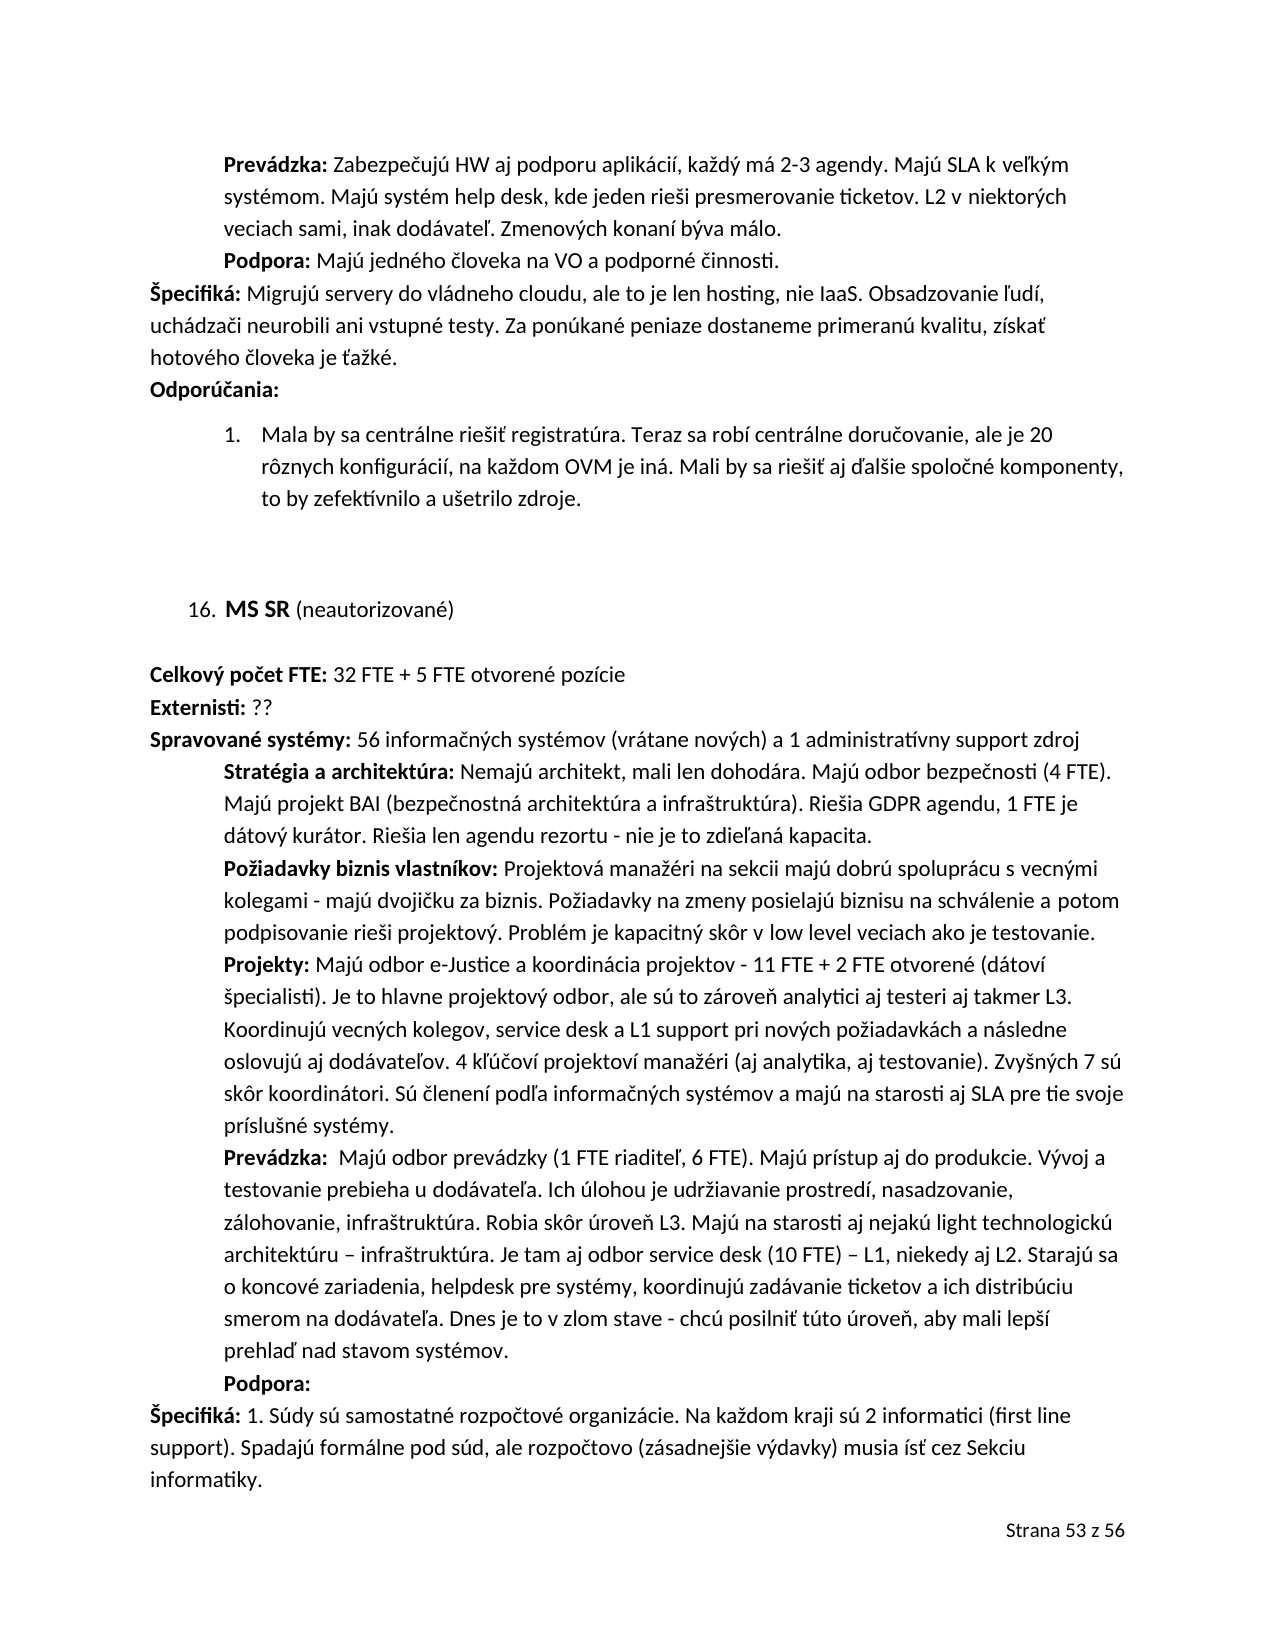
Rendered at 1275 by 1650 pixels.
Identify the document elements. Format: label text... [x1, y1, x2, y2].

text Podpora: [224, 1369, 1125, 1397]
list Mala by sa centrálne riešiť registratúra. Teraz sa robí centrálne doručovanie, ale je 20 rôznych konfigurácií, na každom OVM je iná. Mali by sa riešiť aj ďalšie spoločné komponenty, to by zefektívnilo a ušetrilo zdroje. [223, 420, 1125, 512]
text Špecifiká: 1. Súdy sú samostatné rozpočtové organizácie. Na každom kraji sú 2 informatici (first line support). Spadajú formálne pod súd, ale rozpočtovo (zásadnejšie výdavky) musia ísť cez Sekciu informatiky. [150, 1401, 1125, 1493]
text Špecifiká: Migrujú servery do vládneho cloudu, ale to je len hosting, nie IaaS. Obsadzovanie ľudí, uchádzači neurobili ani vstupné testy. Za ponúkané peniaze dostaneme primeranú kvalitu, získať hotového človeka je ťažké. [150, 279, 1125, 371]
text Spravované systémy: 56 informačných systémov (vrátane nových) a 1 administratívny support zdroj [150, 725, 1125, 753]
text Odporúčania: [150, 375, 1125, 403]
text Celkový počet FTE: 32 FTE + 5 FTE otvorené pozície [150, 661, 1125, 689]
text Prevádzka: Majú odbor prevádzky (1 FTE riaditeľ, 6 FTE). Majú prístup aj do produkcie. Vývoj a testovanie prebieha u dodávateľa. Ich úlohou je udržiavanie prostredí, nasadzovanie, zálohovanie, infraštruktúra. Robia skôr úroveň L3. Majú na starosti aj nejakú light technologickú architektúru – infraštruktúra. Je tam aj odbor service desk (10 FTE) – L1, niekedy aj L2. Starajú sa o koncové zariadenia, helpdesk pre systémy, koordinujú zadávanie ticketov a ich distribúciu smerom na dodávateľa. Dnes je to v zlom stave - chcú posilniť túto úroveň, aby mali lepší prehlaď nad stavom systémov. [224, 1143, 1125, 1364]
list MS SR (neautorizované) [187, 593, 1125, 624]
text Externisti: ?? [150, 693, 1125, 721]
text Prevádzka: Zabezpečujú HW aj podporu aplikácií, každý má 2-3 agendy. Majú SLA k veľkým systémom. Majú systém help desk, kde jeden rieši presmerovanie ticketov. L2 v niektorých veciach sami, inak dodávateľ. Zmenových konaní býva málo. [224, 150, 1125, 242]
text Projekty: Majú odbor e-Justice a koordinácia projektov - 11 FTE + 2 FTE otvorené (dátoví špecialisti). Je to hlavne projektový odbor, ale sú to zároveň analytici aj testeri aj takmer L3. Koordinujú vecných kolegov, service desk a L1 support pri nových požiadavkách a následne oslovujú aj dodávateľov. 4 kľúčoví projektoví manažéri (aj analytika, aj testovanie). Zvyšných 7 sú skôr koordinátori. Sú členení podľa informačných systémov a majú na starosti aj SLA pre tie svoje príslušné systémy. [224, 950, 1125, 1139]
text Podpora: Majú jedného človeka na VO a podporné činnosti. [224, 247, 1125, 274]
text Stratégia a architektúra: Nemajú architekt, mali len dohodára. Majú odbor bezpečnosti (4 FTE). Majú projekt BAI (bezpečnostná architektúra a infraštruktúra). Riešia GDPR agendu, 1 FTE je dátový kurátor. Riešia len agendu rezortu - nie je to zdieľaná kapacita. [224, 757, 1125, 849]
text Požiadavky biznis vlastníkov: Projektová manažéri na sekcii majú dobrú spoluprácu s vecnými kolegami - majú dvojičku za biznis. Požiadavky na zmeny posielajú biznisu na schválenie a potom podpisovanie rieši projektový. Problém je kapacitný skôr v low level veciach ako je testovanie. [224, 854, 1125, 946]
